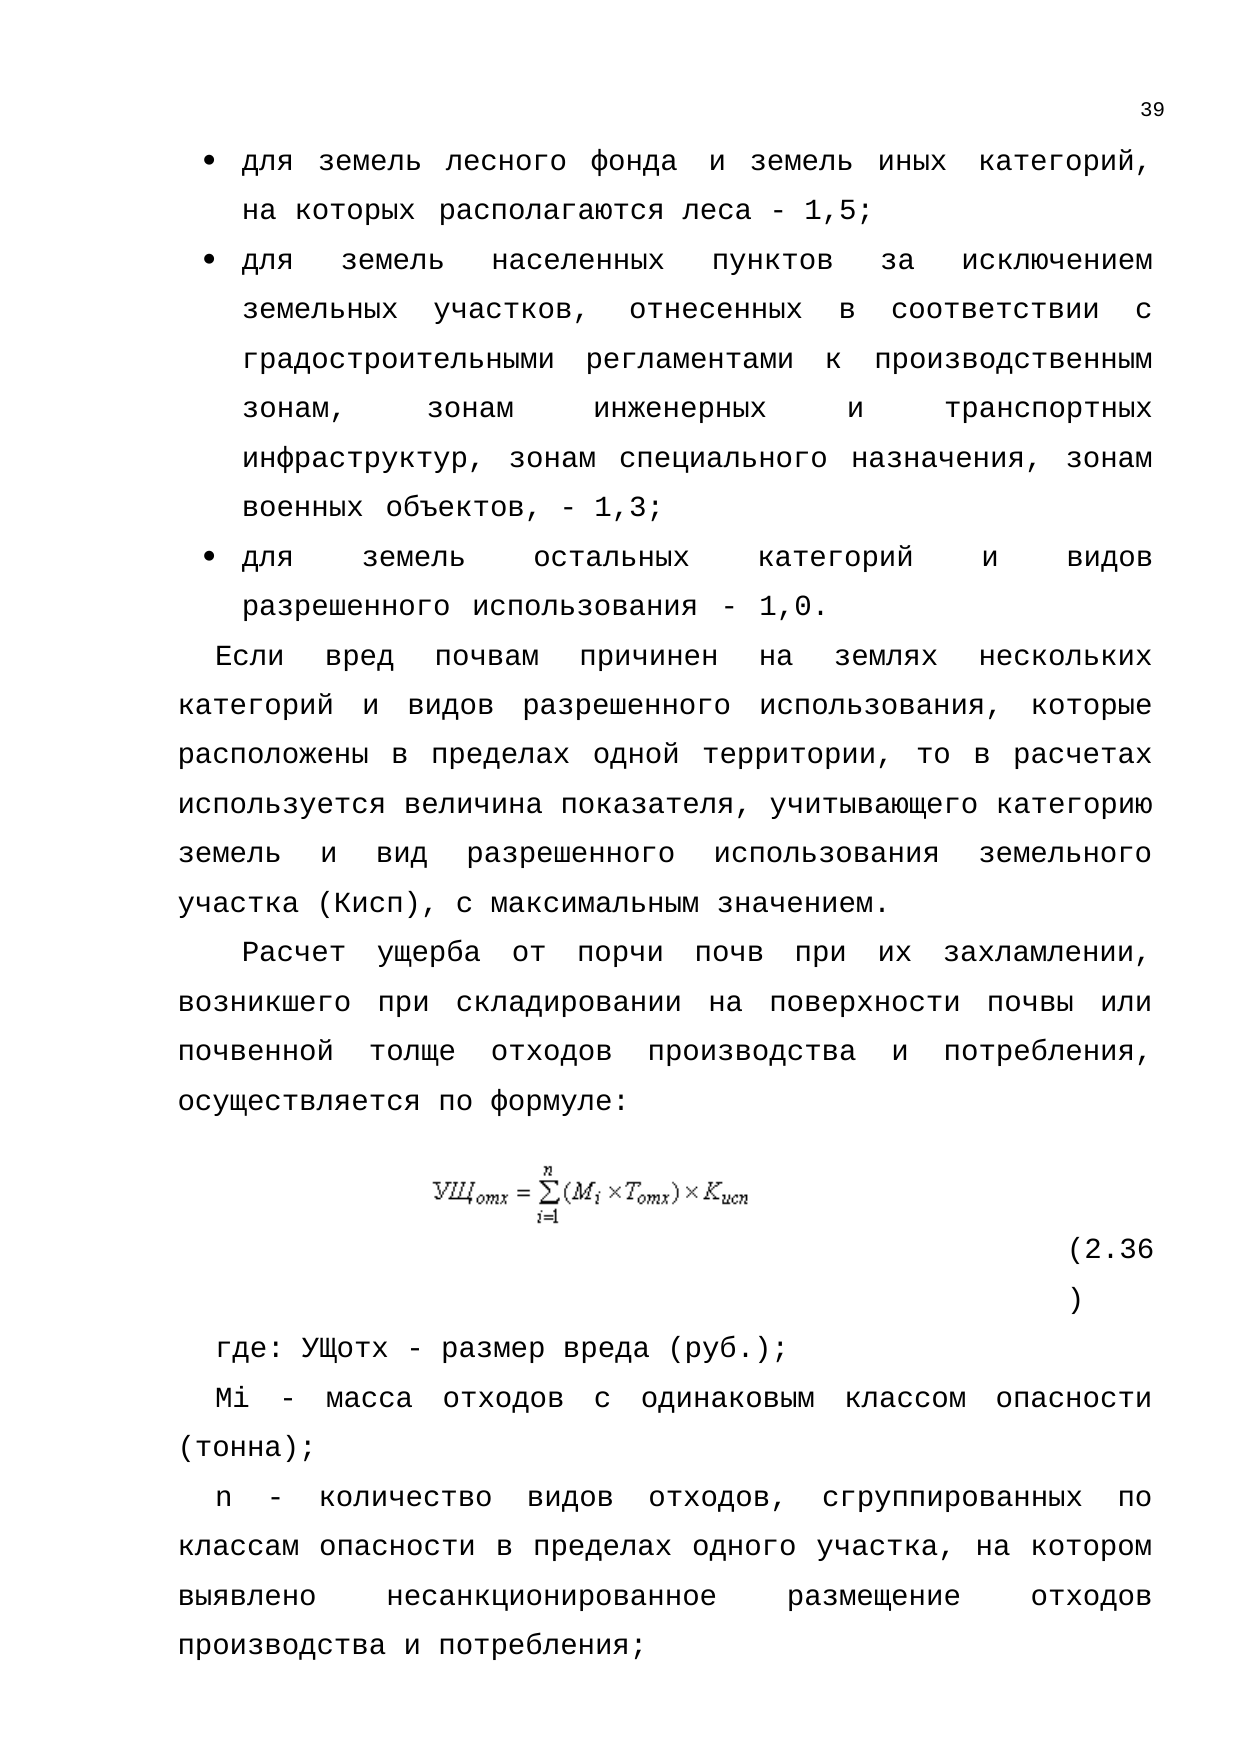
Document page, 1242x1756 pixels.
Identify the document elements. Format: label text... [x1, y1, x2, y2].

text Если вред почвам причинен на землях нескольких категорий и видов разрешенного использования, которые расположены в пределах одной территории, то в расчетах используется величина показателя, учитывающего категорию земель и вид разрешенного использования земельного участка (Кисп), с максимальным значением. [177, 641, 1152, 921]
list для земель остальных категорий и видов разрешенного использования - 1,0. [204, 542, 1153, 624]
list для земель лесного фонда и земель иных категорий, на которых располагаются леса - 1,5; [204, 146, 1152, 228]
picture [430, 1157, 757, 1228]
text Mi - масса отходов с одинаковым классом опасности (тонна); [177, 1383, 1152, 1465]
text n - количество видов отходов, сгруппированных по классам опасности в пределах одного участка, на котором выявлено несанкционированное размещение отходов производства и потребления; [177, 1482, 1152, 1663]
list для земель населенных пунктов за исключением земельных участков, отнесенных в соответствии с градостроительными регламентами к производственным зонам, зонам инженерных и транспортных инфраструктур, зонам специального назначения, зонам военных объектов, - 1,3; [204, 245, 1153, 525]
text где: УЩотх - размер вреда (руб.); [177, 1333, 1152, 1366]
text (2.36) [1067, 1185, 1164, 1317]
text Расчет ущерба от порчи почв при их захламлении, возникшего при складировании на поверхности почвы или почвенной толще отходов производства и потребления, осуществляется по формуле: [177, 938, 1152, 1119]
